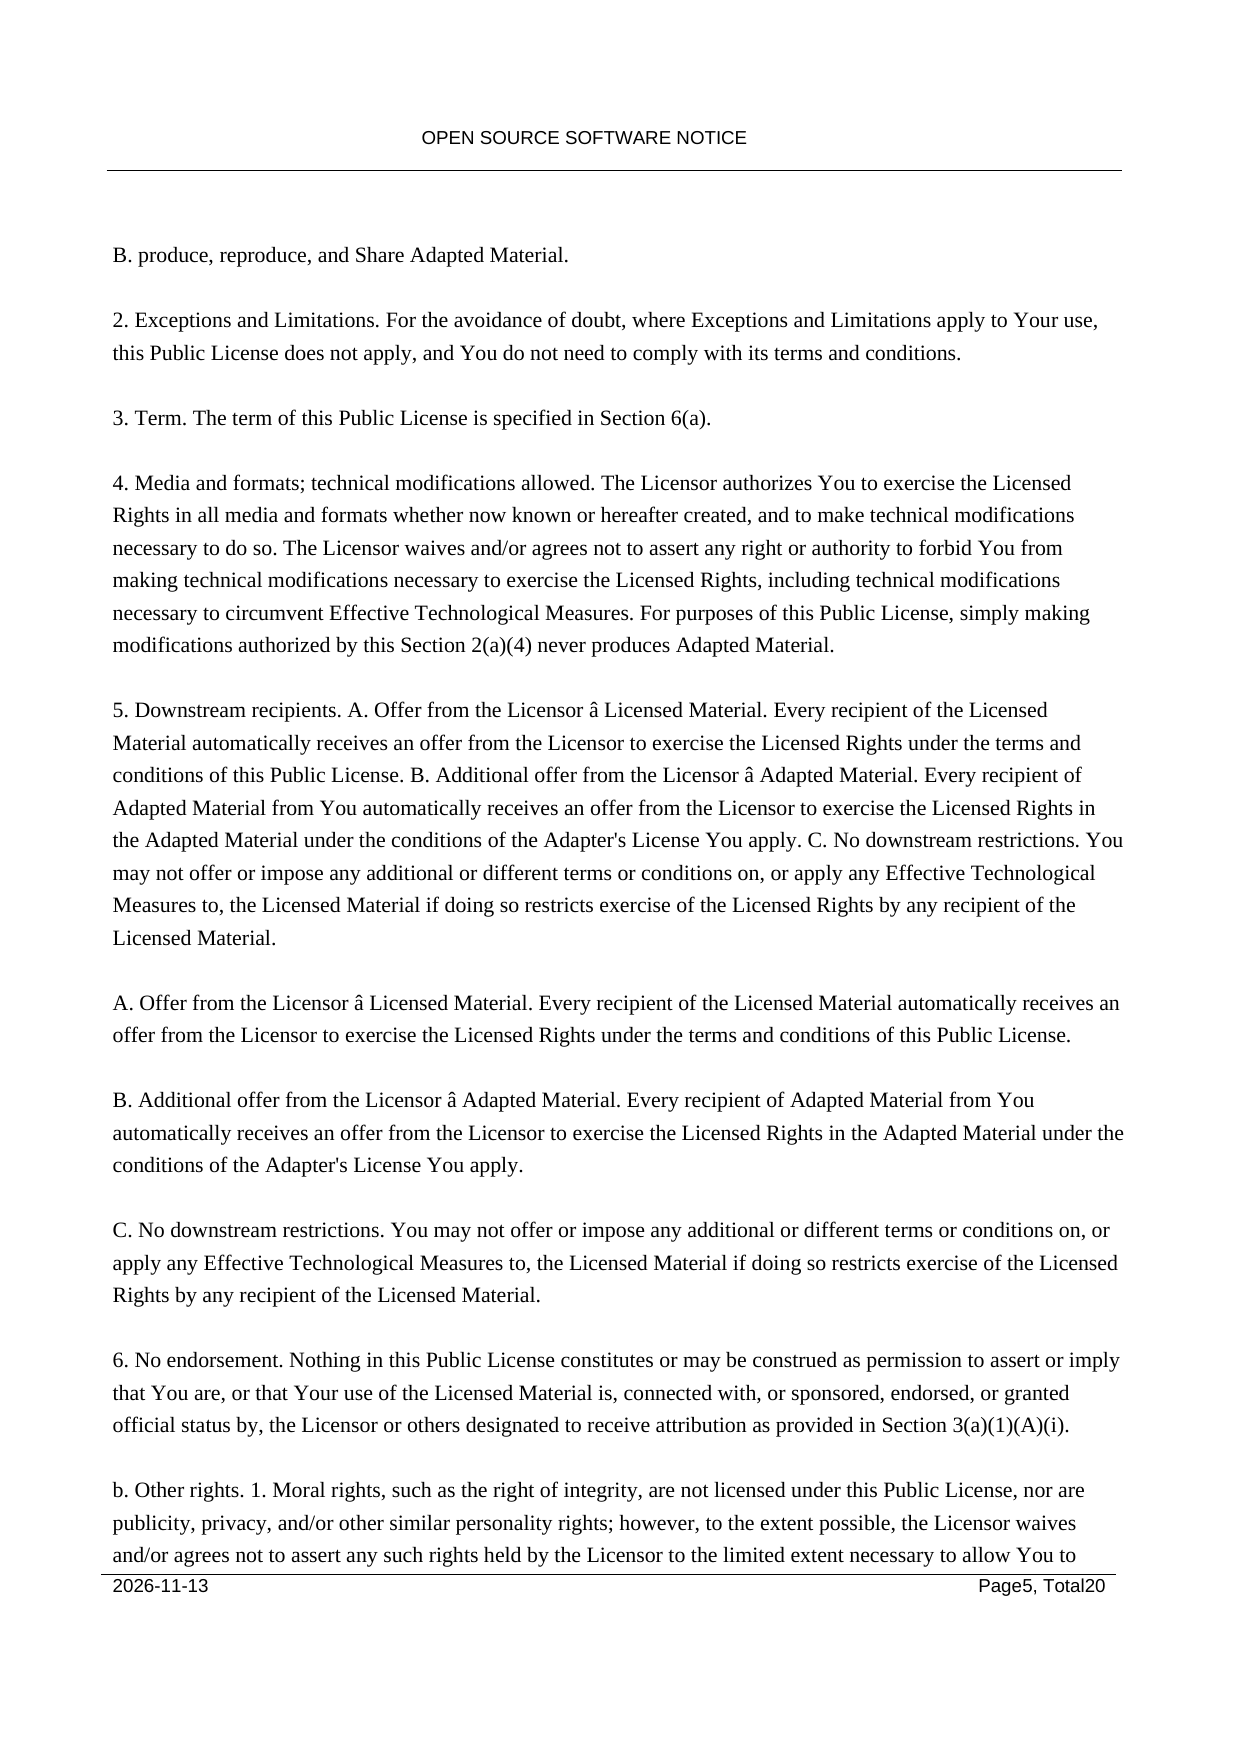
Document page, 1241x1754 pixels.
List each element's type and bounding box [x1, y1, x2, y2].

text [112, 206, 1128, 1571]
